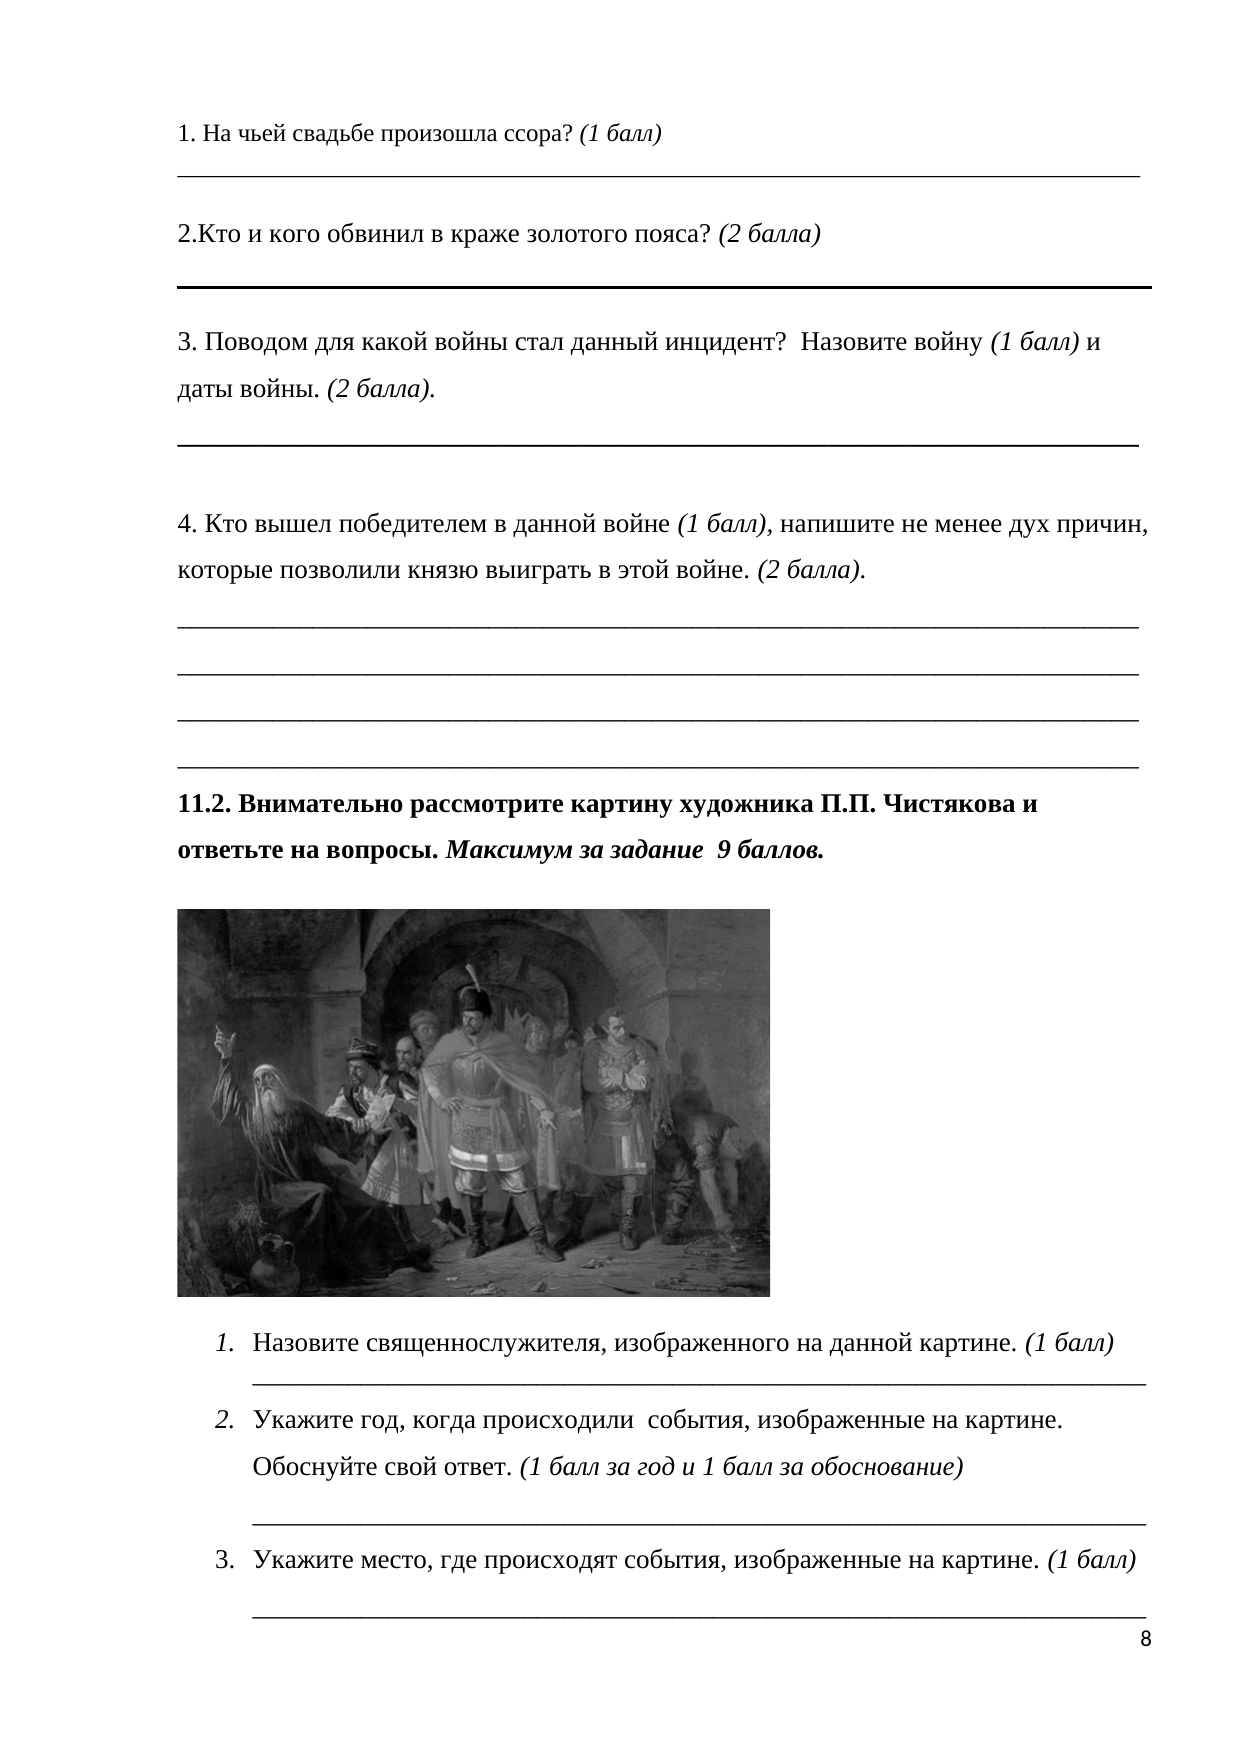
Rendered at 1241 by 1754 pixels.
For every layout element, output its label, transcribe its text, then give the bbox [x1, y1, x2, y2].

text 3. Поводом для какой войны стал данный инцидент? Назовите войну (1 балл) и даты войны. (2 балла). [177, 325, 1152, 403]
text 11.2. Внимательно рассмотрите картину художника П.П. Чистякова и ответьте на вопросы. Максимум за задание 9 баллов. [177, 787, 1152, 865]
text __________________________________________________________________ [252, 1357, 1152, 1388]
text ____________________________________________________________________________________________________________________________________________________________________________________________________________________________________________________________________________________________ [177, 600, 1152, 771]
text 1. На чьей свадьбе произошла ссора? (1 балл) _____________________________________________________________________________ [177, 118, 1152, 180]
text _______________________________________________________________________ [177, 418, 1152, 449]
text 4. Кто вышел победителем в данной войне (1 балл), напишите не менее дух причин, которые позволили князю выиграть в этой войне. (2 балла). [177, 507, 1152, 585]
text __________________________________________________________________ [252, 1590, 1152, 1621]
list Укажите год, когда происходили события, изображенные на картине. Обоснуйте свой ответ. (1 балл за год и 1 балл за обоснование) [215, 1404, 1152, 1481]
list Укажите место, где происходят события, изображенные на картине. (1 балл) [215, 1544, 1152, 1575]
picture [177, 909, 771, 1297]
list Назовите священнослужителя, изображенного на данной картине. (1 балл) [215, 1326, 1152, 1357]
text 2.Кто и кого обвинил в краже золотого пояса? (2 балла) [177, 217, 1152, 248]
text __________________________________________________________________ [252, 1497, 1152, 1528]
